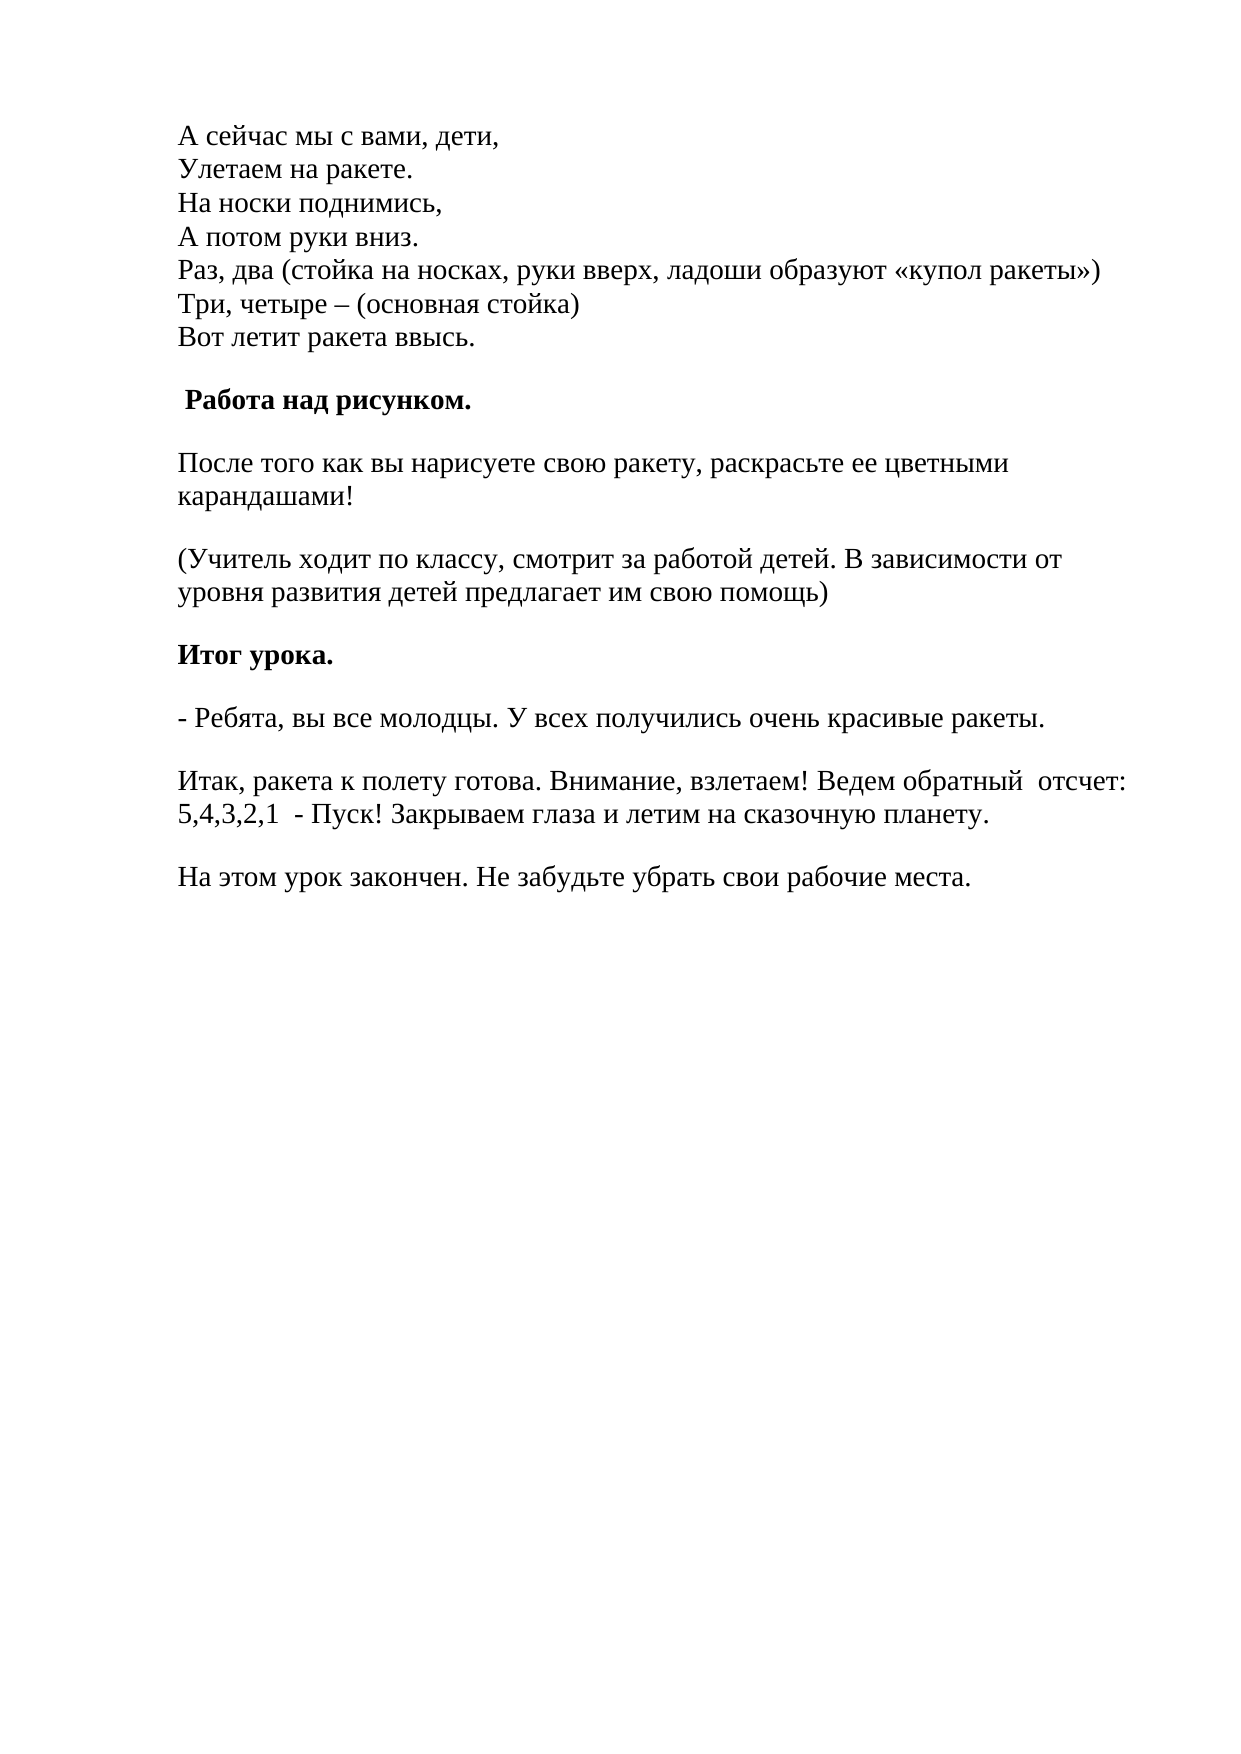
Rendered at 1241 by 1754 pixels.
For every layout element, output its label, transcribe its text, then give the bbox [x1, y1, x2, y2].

text Раз, два (стойка на носках, руки вверх, ладоши образуют «купол ракеты») [177, 252, 1152, 286]
text (Учитель ходит по классу, смотрит за работой детей. В зависимости от уровня развития детей предлагает им свою помощь) [177, 541, 1152, 608]
text На этом урок закончен. Не забудьте убрать свои рабочие места. [177, 859, 1152, 892]
text На носки поднимись, [177, 185, 1152, 219]
text Улетаем на ракете. [177, 152, 1152, 185]
text Три, четыре – (основная стойка) [177, 286, 1152, 319]
text Итог урока. [177, 637, 1152, 671]
text Вот летит ракета ввысь. [177, 319, 1152, 353]
text А сейчас мы с вами, дети, [177, 118, 1152, 152]
text Итак, ракета к полету готова. Внимание, взлетаем! Ведем обратный отсчет: 5,4,3,2,1 - Пуск! Закрываем глаза и летим на сказочную планету. [177, 763, 1152, 830]
text А потом руки вниз. [177, 219, 1152, 252]
text После того как вы нарисуете свою ракету, раскрасьте ее цветными карандашами! [177, 445, 1152, 512]
text Работа над рисунком. [177, 382, 1152, 416]
text - Ребята, вы все молодцы. У всех получились очень красивые ракеты. [177, 700, 1152, 733]
